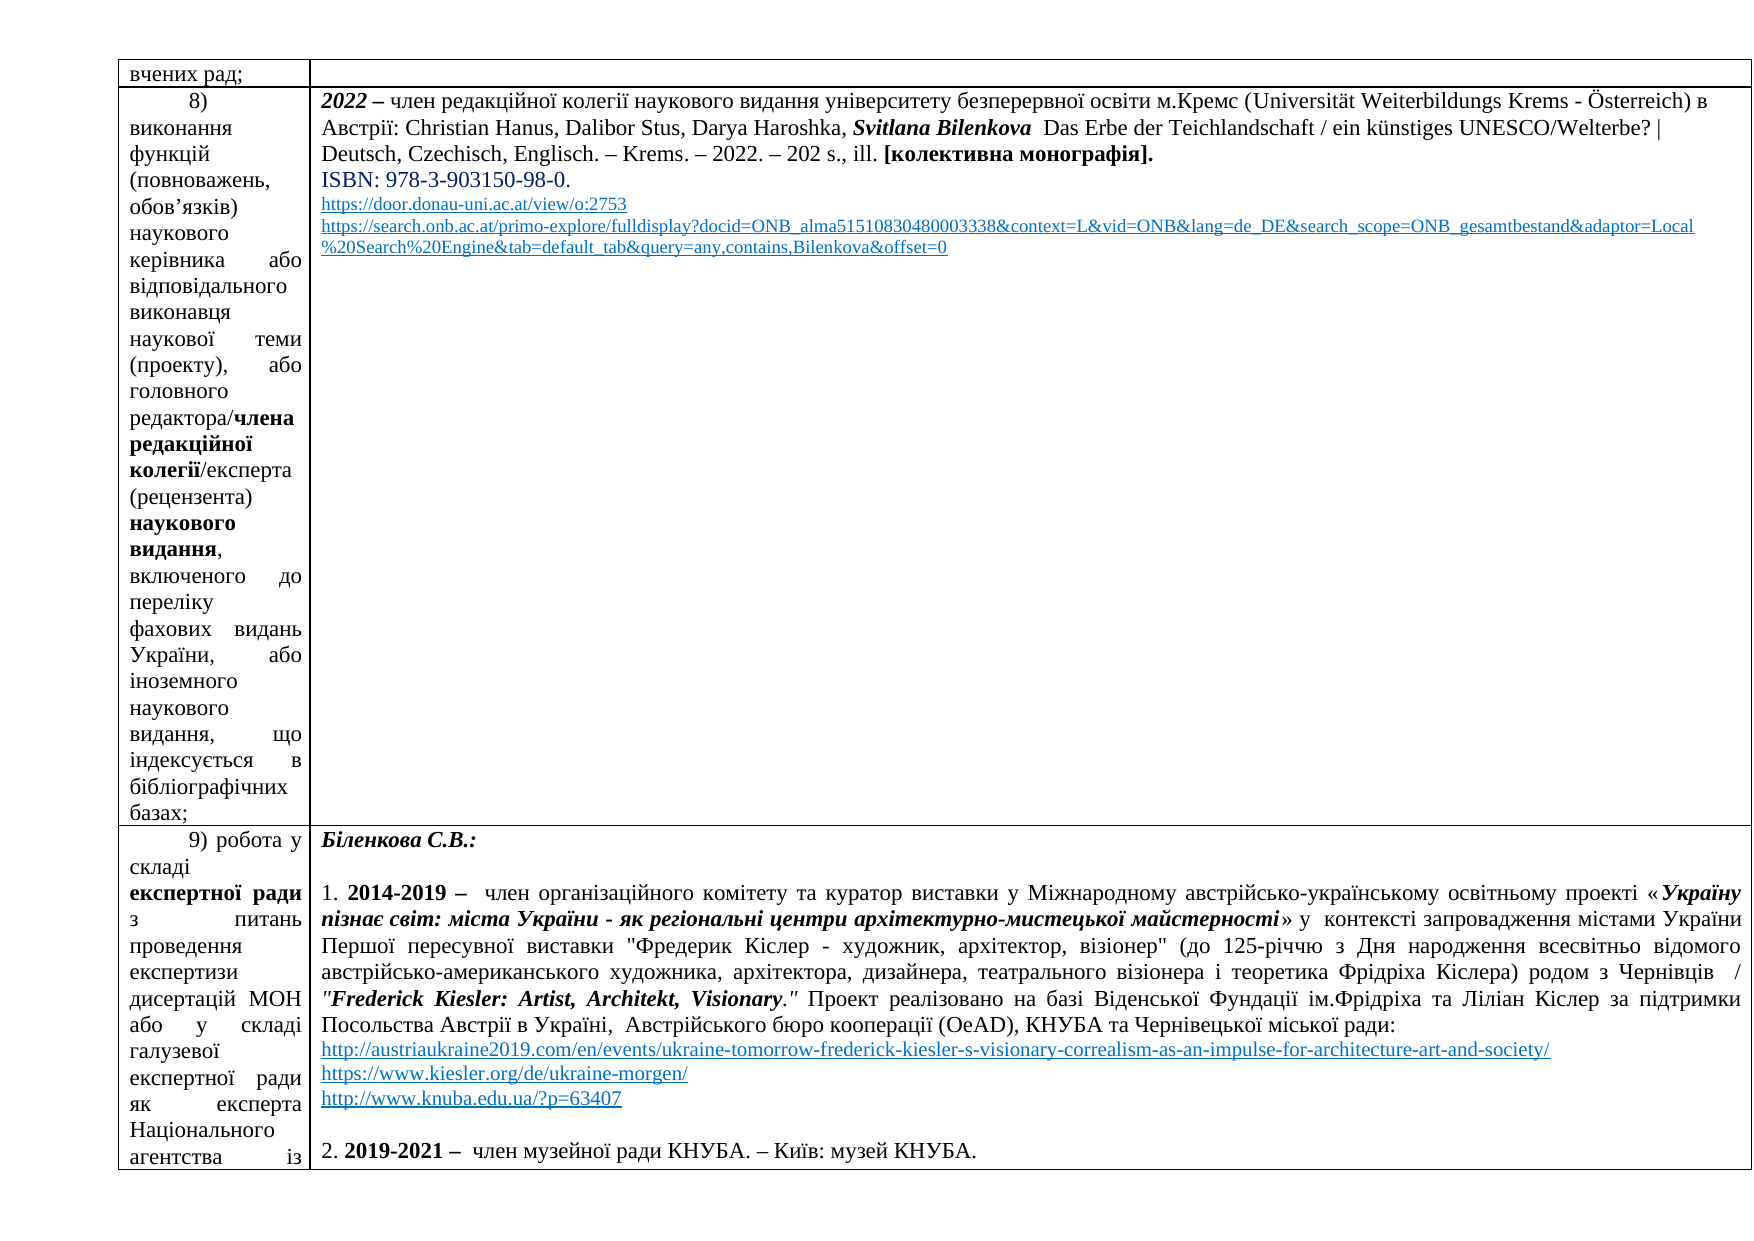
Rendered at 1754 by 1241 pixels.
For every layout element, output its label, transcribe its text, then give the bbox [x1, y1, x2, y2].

table_cell 2022 – член редакційної колегії наукового видання університету безперервної освіти м.Кремс (Universität Weiterbildungs Krems - Österreich) в Австрії: Christian Hanus, Dalibor Stus, Darya Haroshka, Svitlana Bilenkova Das Erbe der Teichlandschaft / ein künstiges UNESCO/Welterbe? | Deutsch, Czechisch, Englisch. – Krems. – 2022. – 202 s., ill. [колективна монографія]. ISBN: 978-3-903150-98-0. https://door.donau-uni.ac.at/view/o:2753 https://search.onb.ac.at/primo-explore/fulldisplay?docid=ONB_alma51510830480003338&context=L&vid=ONB&lang=de_DE&search_scope=ONB_gesamtbestand&adaptor=Local%20Search%20Engine&tab=default_tab&query=any,contains,Bilenkova&offset=0 [311, 88, 1751, 825]
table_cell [119, 826, 309, 1169]
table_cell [311, 60, 1751, 86]
table_cell 8) виконання функцій (повноважень, обов’язків) наукового керівника або відповідального виконавця наукової теми (проекту), або головного редактора/члена редакційної колегії/експерта (рецензента) наукового видання, включеного до переліку фахових видань України, або іноземного наукового видання, що індексується в бібліографічних базах; [119, 88, 309, 825]
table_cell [311, 826, 1751, 1169]
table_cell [119, 60, 309, 86]
